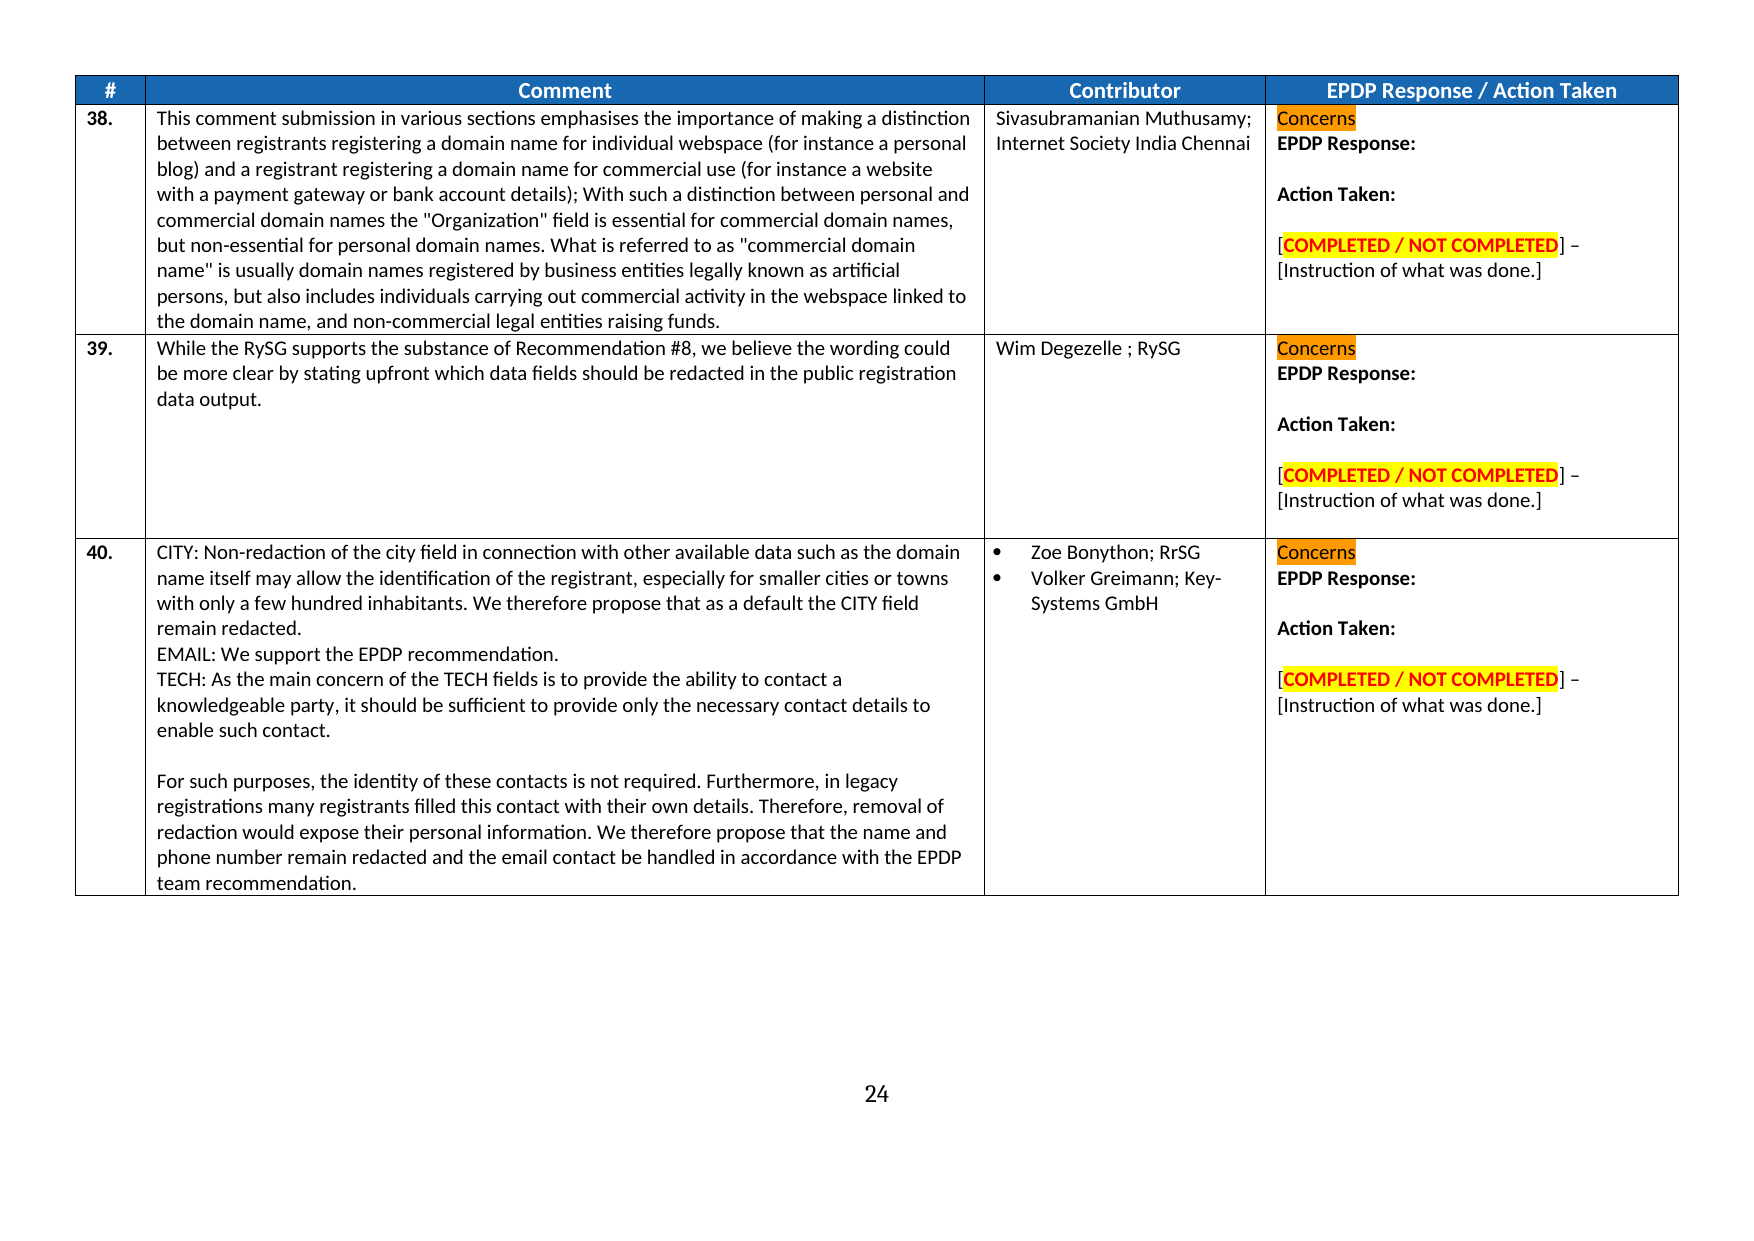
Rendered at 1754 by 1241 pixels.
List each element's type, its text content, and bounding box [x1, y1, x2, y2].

table_cell [76, 105, 145, 334]
table_cell CITY: Non-redaction of the city field in connection with other available data such as the domain name itself may allow the identification of the registrant, especially for smaller cities or towns with only a few hundred inhabitants. We therefore propose that as a default the CITY field remain redacted. EMAIL: We support the EPDP recommendation. TECH: As the main concern of the TECH fields is to provide the ability to contact a knowledgeable party, it should be sufficient to provide only the necessary contact details to enable such contact. For such purposes, the identity of these contacts is not required. Furthermore, in legacy registrations many registrants filled this contact with their own details. Therefore, removal of redaction would expose their personal information. We therefore propose that the name and phone number remain redacted and the email contact be handled in accordance with the EPDP team recommendation. [146, 539, 984, 895]
table_header Contributor [985, 76, 1265, 104]
table_cell [76, 539, 145, 895]
table_cell Zoe Bonython; RrSG Volker Greimann; Key-Systems GmbH [985, 539, 1265, 895]
table_cell While the RySG supports the substance of Recommendation #8, we believe the wording could be more clear by stating upfront which data fields should be redacted in the public registration data output. [146, 335, 984, 538]
table_header Comment [146, 76, 984, 104]
table_cell Concerns EPDP Response: Action Taken: [COMPLETED / NOT COMPLETED] – [Instruction of what was done.] [1266, 335, 1678, 538]
table_cell Sivasubramanian Muthusamy; Internet Society India Chennai [985, 105, 1265, 334]
table_cell Wim Degezelle ; RySG [985, 335, 1265, 538]
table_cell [1266, 539, 1678, 895]
table_cell This comment submission in various sections emphasises the importance of making a distinction between registrants registering a domain name for individual webspace (for instance a personal blog) and a registrant registering a domain name for commercial use (for instance a website with a payment gateway or bank account details); With such a distinction between personal and commercial domain names the "Organization" field is essential for commercial domain names, but non-essential for personal domain names. What is referred to as "commercial domain name" is usually domain names registered by business entities legally known as artificial persons, but also includes individuals carrying out commercial activity in the webspace linked to the domain name, and non-commercial legal entities raising funds. [146, 105, 984, 334]
table_cell [76, 335, 145, 538]
table_header # [76, 76, 145, 104]
table_cell Concerns EPDP Response: Action Taken: [COMPLETED / NOT COMPLETED] – [Instruction of what was done.] [1266, 105, 1678, 334]
table_header EPDP Response / Action Taken [1266, 76, 1678, 104]
